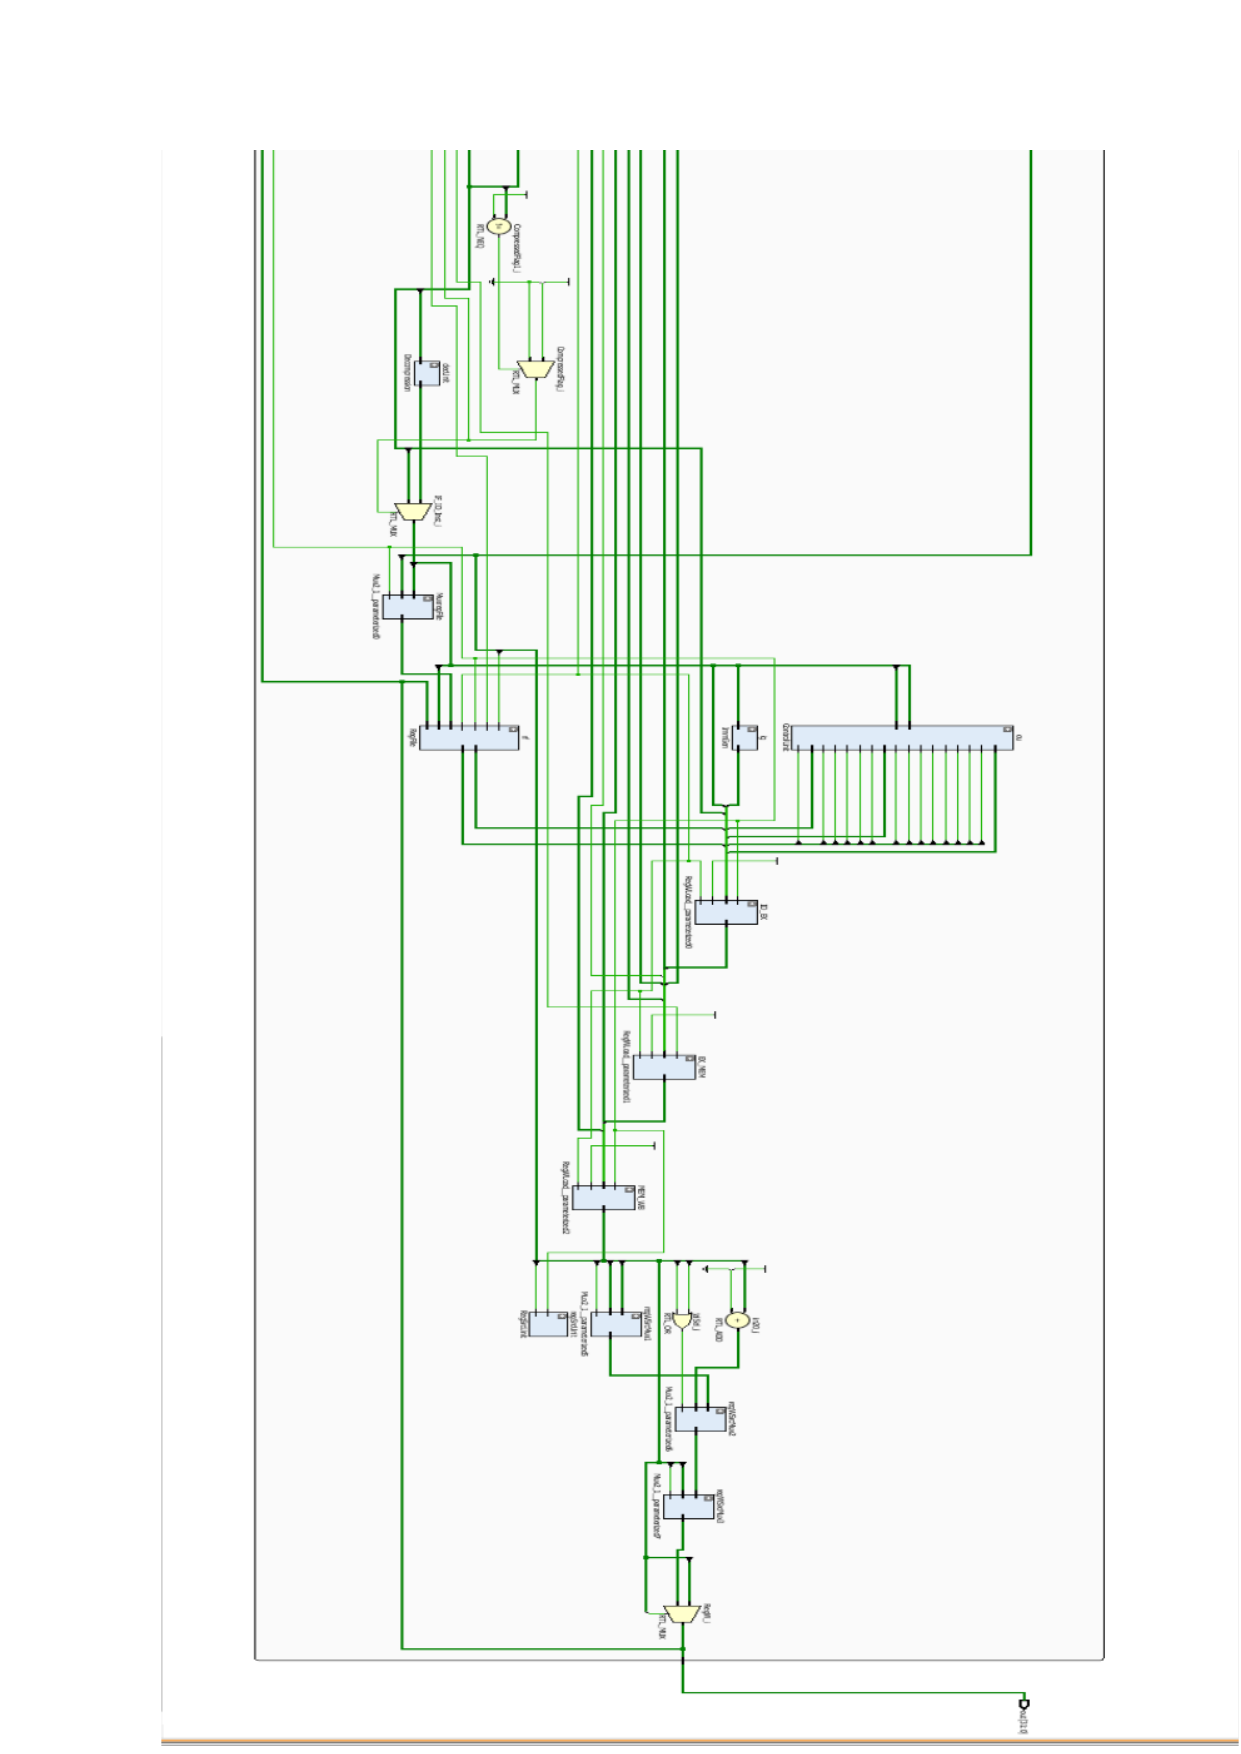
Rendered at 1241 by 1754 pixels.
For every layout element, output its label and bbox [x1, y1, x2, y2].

picture [161, 150, 1239, 1744]
